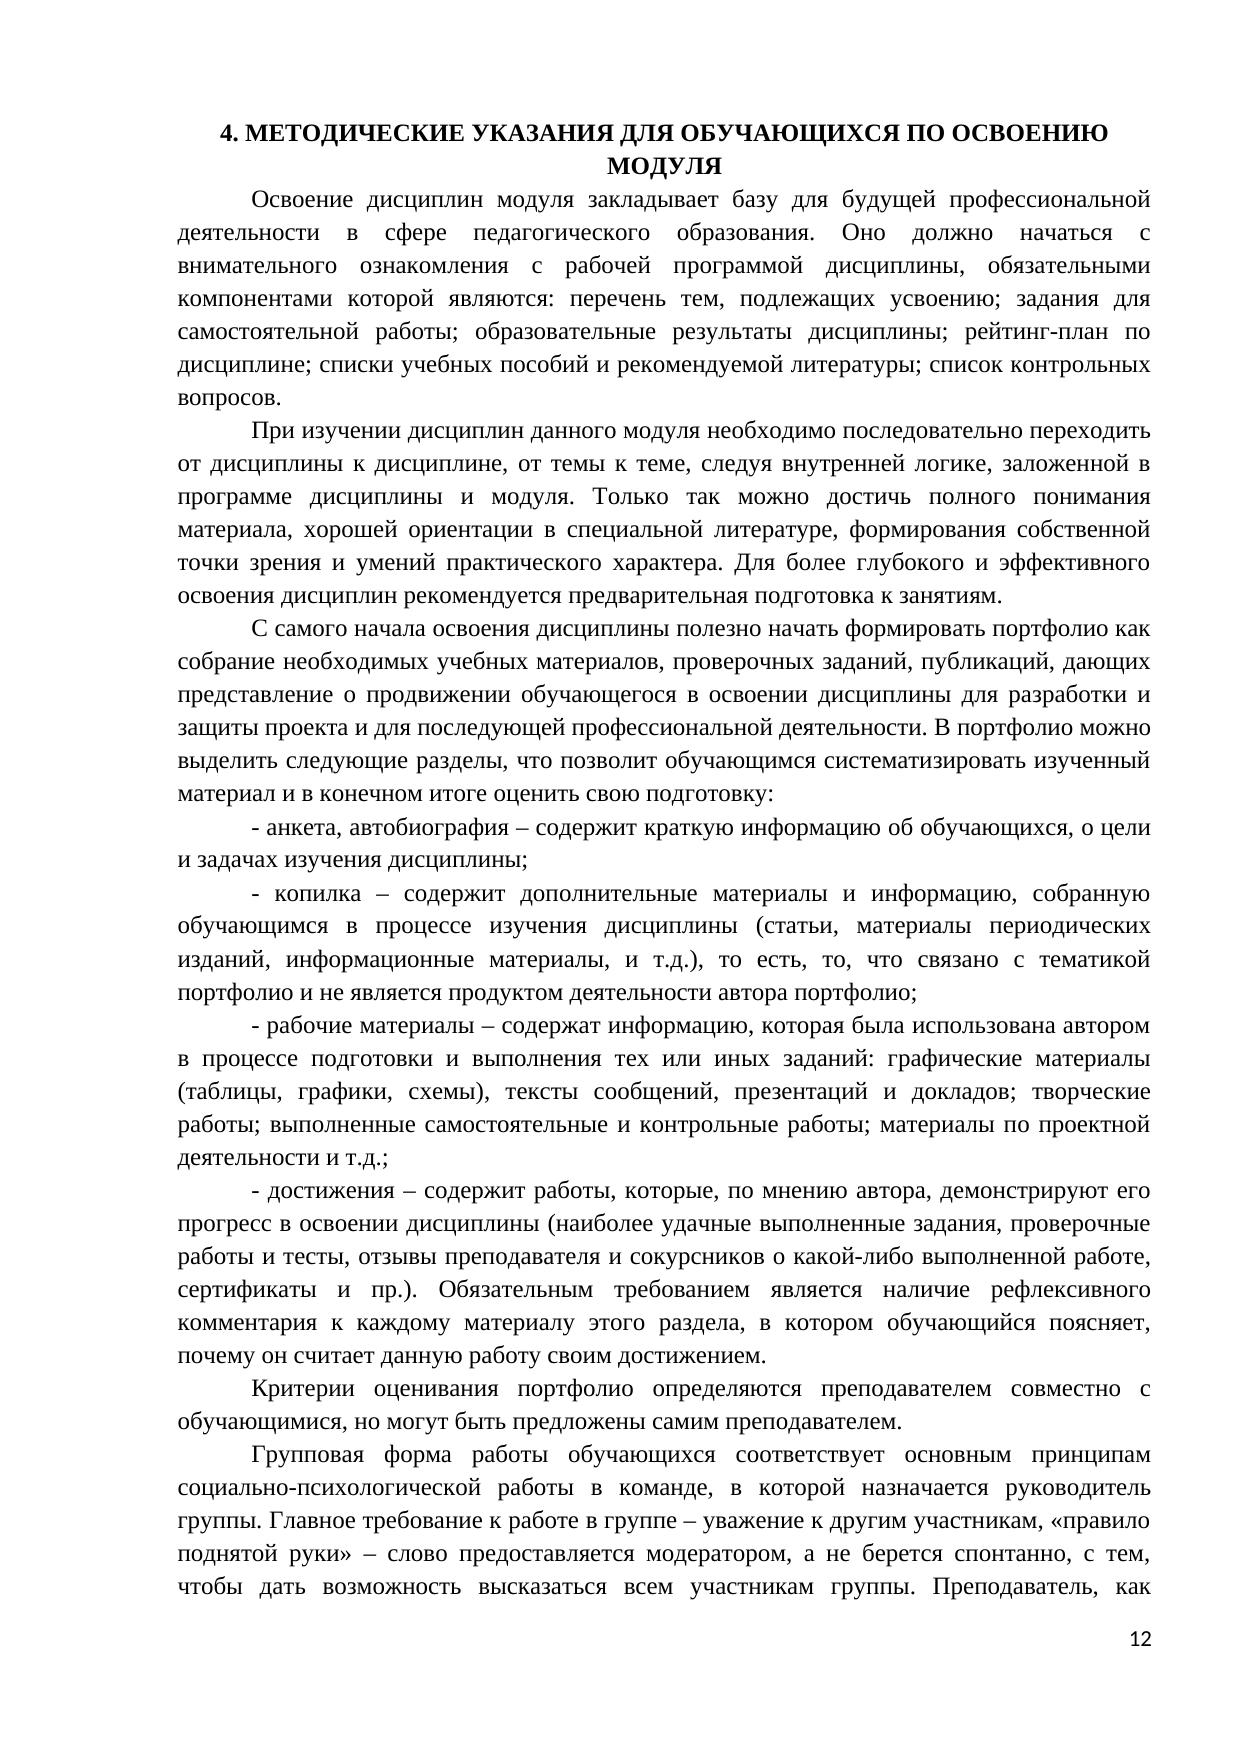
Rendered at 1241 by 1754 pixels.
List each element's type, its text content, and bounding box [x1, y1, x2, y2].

text Освоение дисциплин модуля закладывает базу для будущей профессиональной деятельности в сфере педагогического образования. Оно должно начаться с внимательного ознакомления с рабочей программой дисциплины, обязательными компонентами которой являются: перечень тем, подлежащих усвоению; задания для самостоятельной работы; образовательные результаты дисциплины; рейтинг-план по дисциплине; списки учебных пособий и рекомендуемой литературы; список контрольных вопросов. [177, 184, 1152, 411]
text При изучении дисциплин данного модуля необходимо последовательно переходить от дисциплины к дисциплине, от темы к теме, следуя внутренней логике, заложенной в программе дисциплины и модуля. Только так можно достичь полного понимания материала, хорошей ориентации в специальной литературе, формирования собственной точки зрения и умений практического характера. Для более глубокого и эффективного освоения дисциплин рекомендуется предварительная подготовка к занятиям. [177, 415, 1152, 609]
text - достижения – содержит работы, которые, по мнению автора, демонстрируют его прогресс в освоении дисциплины (наиболее удачные выполненные задания, проверочные работы и тесты, отзывы преподавателя и сокурсников о какой-либо выполненной работе, сертификаты и пр.). Обязательным требованием является наличие рефлексивного комментария к каждому материалу этого раздела, в котором обучающийся поясняет, почему он считает данную работу своим достижением. [177, 1175, 1152, 1369]
text - анкета, автобиография – содержит краткую информацию об обучающихся, о цели и задачах изучения дисциплины; [177, 812, 1152, 873]
text С самого начала освоения дисциплины полезно начать формировать портфолио как собрание необходимых учебных материалов, проверочных заданий, публикаций, дающих представление о продвижении обучающегося в освоении дисциплины для разработки и защиты проекта и для последующей профессиональной деятельности. В портфолио можно выделить следующие разделы, что позволит обучающимся систематизировать изученный материал и в конечном итоге оценить свою подготовку: [177, 613, 1152, 807]
subtitle 4. МЕТОДИЧЕСКИЕ УКАЗАНИЯ ДЛЯ ОБУЧАЮЩИХСЯ ПО ОСВОЕНИЮ МОДУЛЯ [177, 118, 1152, 180]
text Критерии оценивания портфолио определяются преподавателем совместно с обучающимися, но могут быть предложены самим преподавателем. [177, 1373, 1152, 1435]
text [177, 1439, 1152, 1600]
text - копилка – содержит дополнительные материалы и информацию, собранную обучающимся в процессе изучения дисциплины (статьи, материалы периодических изданий, информационные материалы, и т.д.), то есть, то, что связано с тематикой портфолио и не является продуктом деятельности автора портфолио; [177, 878, 1152, 1005]
text - рабочие материалы – содержат информацию, которая была использована автором в процессе подготовки и выполнения тех или иных заданий: графические материалы (таблицы, графики, схемы), тексты сообщений, презентаций и докладов; творческие работы; выполненные самостоятельные и контрольные работы; материалы по проектной деятельности и т.д.; [177, 1010, 1152, 1171]
